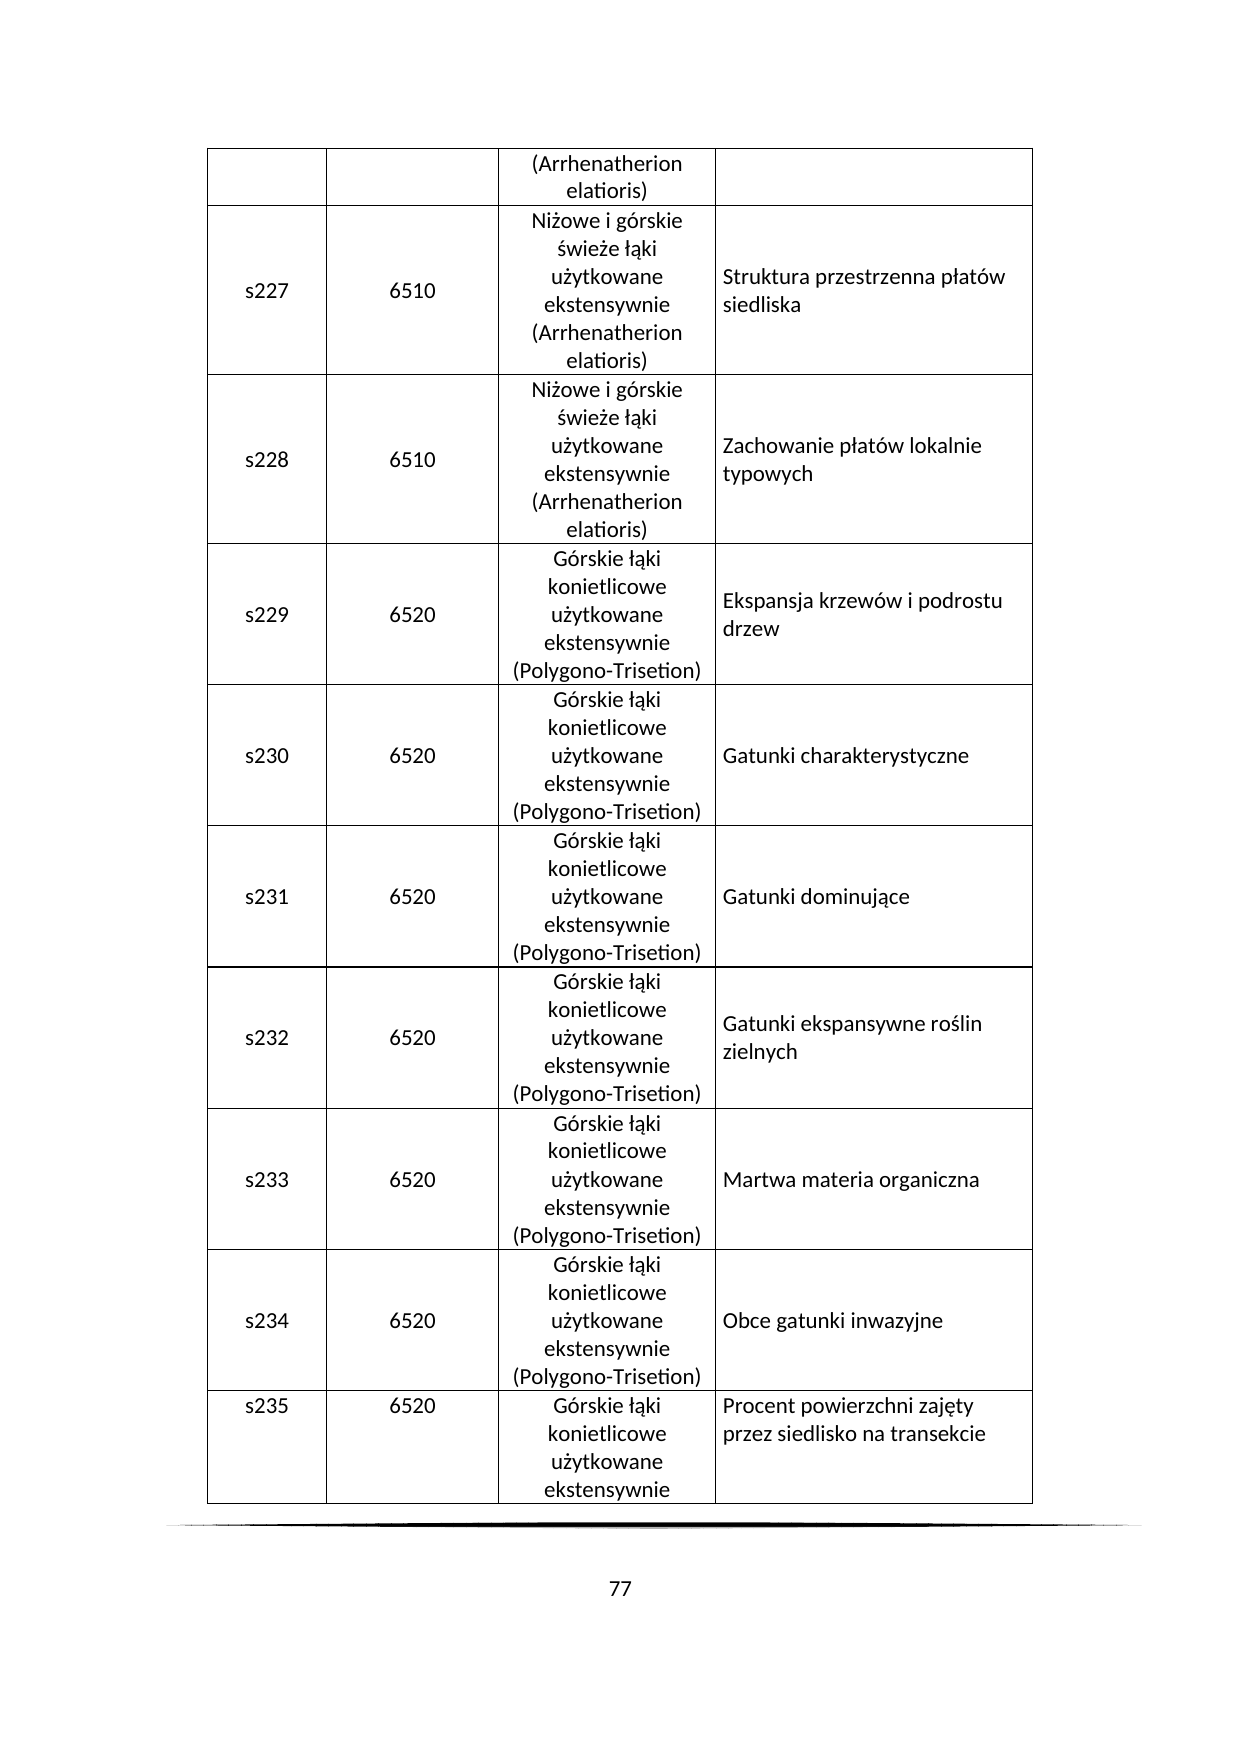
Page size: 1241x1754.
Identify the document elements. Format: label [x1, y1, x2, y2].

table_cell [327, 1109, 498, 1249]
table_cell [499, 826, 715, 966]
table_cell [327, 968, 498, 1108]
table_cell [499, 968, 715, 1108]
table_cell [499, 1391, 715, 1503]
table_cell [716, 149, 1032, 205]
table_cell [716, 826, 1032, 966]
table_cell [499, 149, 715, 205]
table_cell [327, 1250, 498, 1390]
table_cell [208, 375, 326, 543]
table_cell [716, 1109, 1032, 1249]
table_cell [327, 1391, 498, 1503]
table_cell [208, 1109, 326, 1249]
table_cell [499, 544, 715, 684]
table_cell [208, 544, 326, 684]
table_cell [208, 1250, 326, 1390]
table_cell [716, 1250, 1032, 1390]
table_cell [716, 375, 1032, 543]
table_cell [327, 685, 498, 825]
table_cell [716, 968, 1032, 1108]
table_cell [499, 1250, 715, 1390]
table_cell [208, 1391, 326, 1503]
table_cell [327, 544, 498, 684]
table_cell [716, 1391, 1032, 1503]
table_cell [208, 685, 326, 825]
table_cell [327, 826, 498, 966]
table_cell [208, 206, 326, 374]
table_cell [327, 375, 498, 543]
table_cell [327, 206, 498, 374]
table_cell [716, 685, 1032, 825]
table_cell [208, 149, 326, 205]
picture [166, 1521, 1142, 1529]
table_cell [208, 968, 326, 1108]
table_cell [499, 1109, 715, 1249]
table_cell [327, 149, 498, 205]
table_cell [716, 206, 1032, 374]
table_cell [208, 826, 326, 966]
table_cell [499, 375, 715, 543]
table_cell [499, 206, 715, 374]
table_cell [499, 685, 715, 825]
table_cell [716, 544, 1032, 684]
